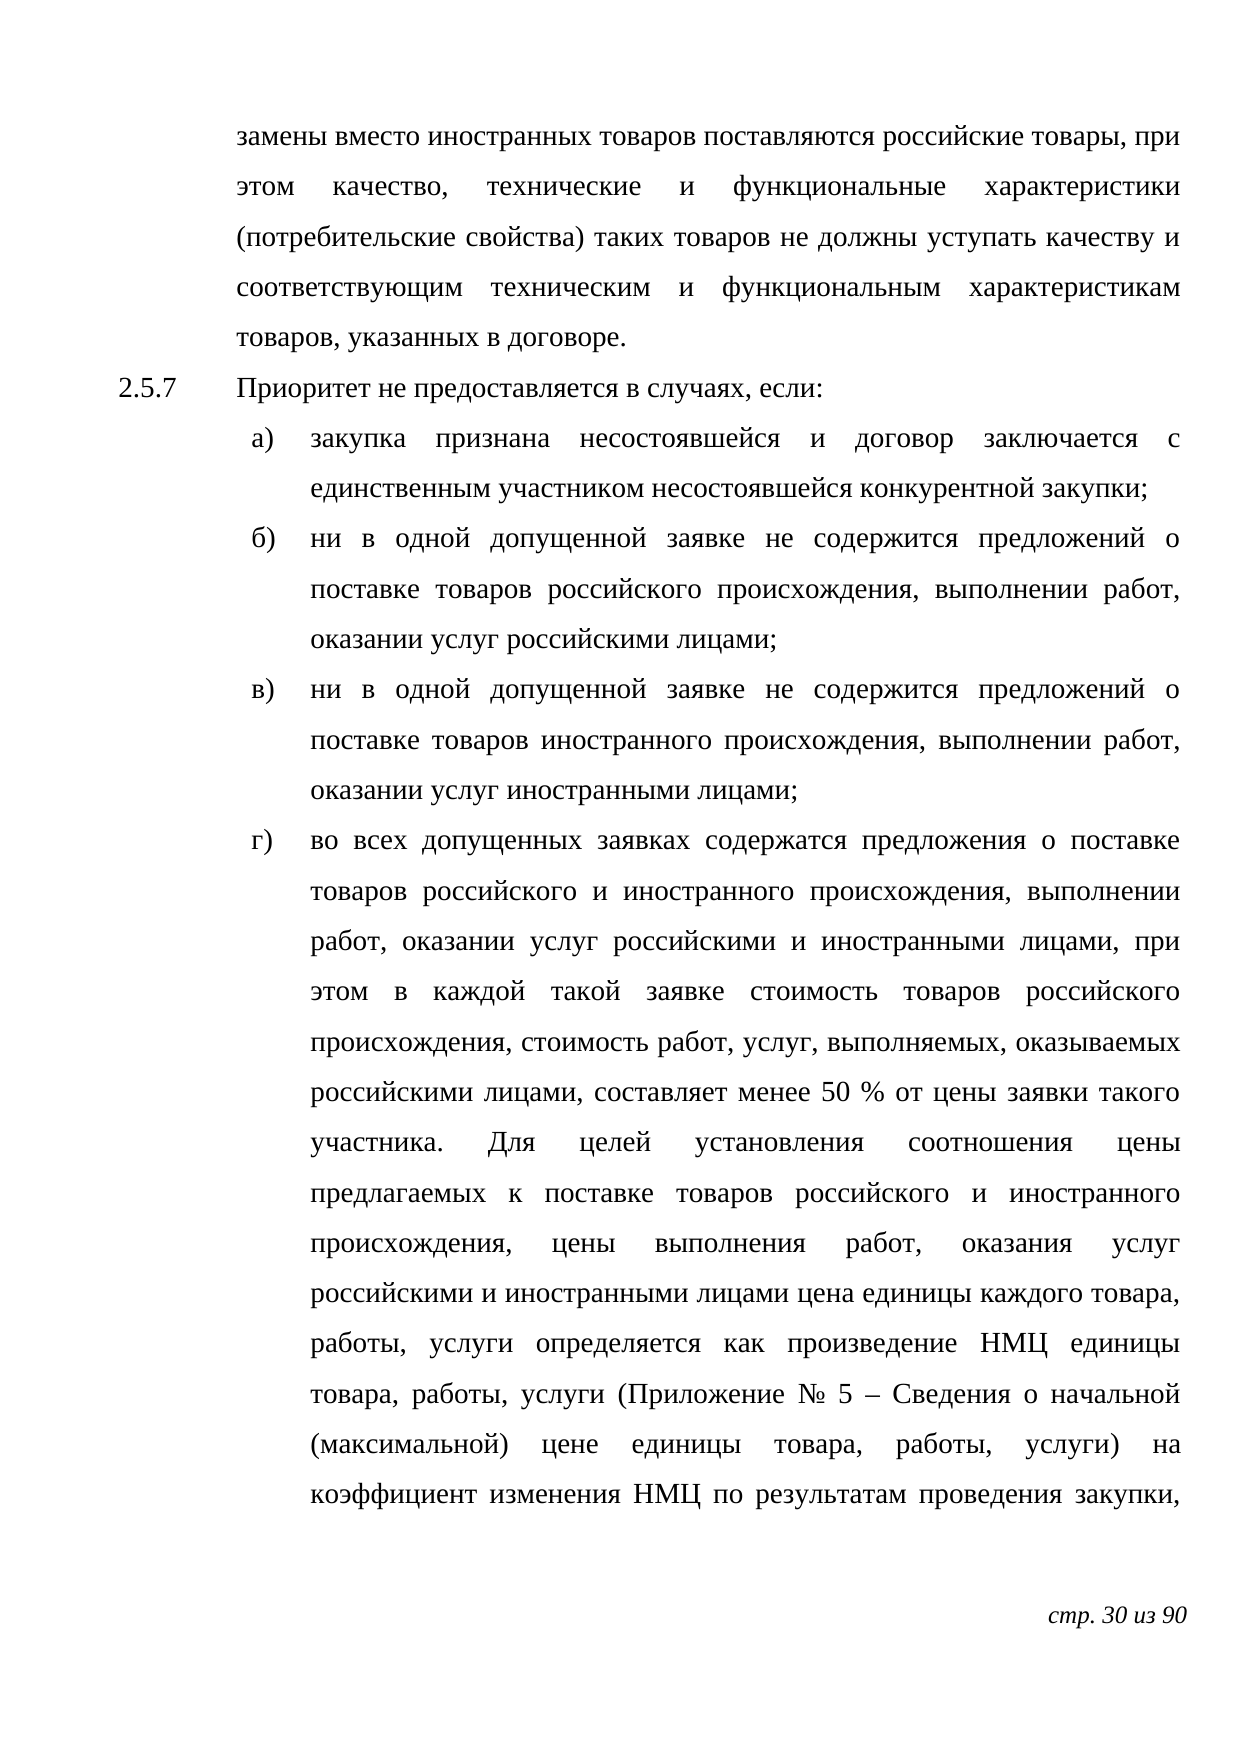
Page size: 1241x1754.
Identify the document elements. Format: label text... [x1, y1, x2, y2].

list ни в одной допущенной заявке не содержится предложений о поставке товаров российского происхождения, выполнении работ, оказании услуг российскими лицами; [251, 521, 1181, 655]
list закупка признана несостоявшейся и договор заключается с единственным участником несостоявшейся конкурентной закупки; [251, 420, 1181, 504]
list ни в одной допущенной заявке не содержится предложений о поставке товаров иностранного происхождения, выполнении работ, оказании услуг иностранными лицами; [251, 672, 1181, 806]
list Приоритет не предоставляется в случаях, если: [118, 370, 1181, 403]
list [251, 822, 1181, 1510]
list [118, 118, 1181, 353]
